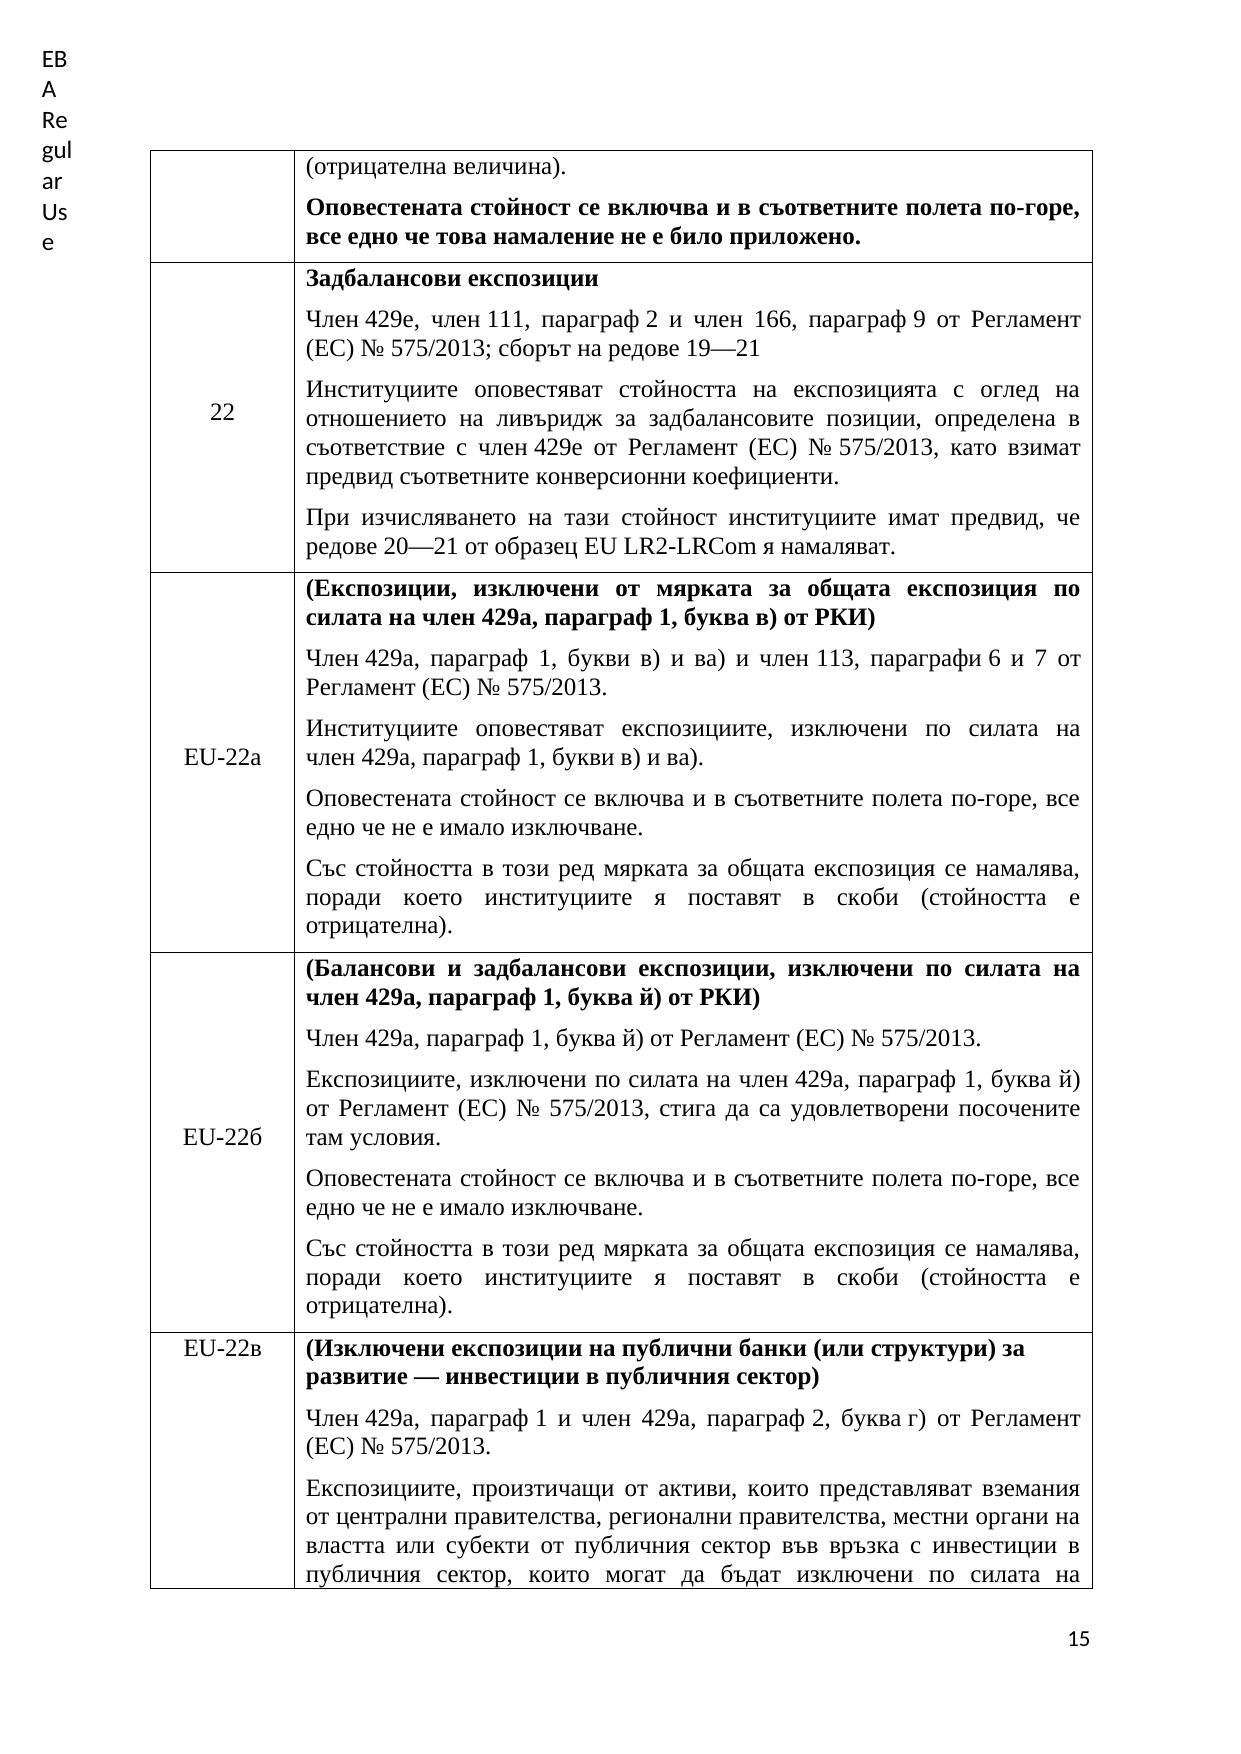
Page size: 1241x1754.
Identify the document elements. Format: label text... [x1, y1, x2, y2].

table_cell EU-22в [151, 1333, 294, 1588]
table_cell 21 [151, 151, 294, 262]
table_cell Задбалансови експозиции Член 429е, член 111, параграф 2 и член 166, параграф 9 от Регламент (ЕС) № 575/2013; сборът на редове 19—21 Институциите оповестяват стойността на експозицията с оглед на отношението на ливъридж за задбалансовите позиции, определена в съответствие с член 429е от Регламент (ЕС) № 575/2013, като взимат предвид съответните конверсионни коефициенти. При изчисляването на тази стойност институциите имат предвид, че редове 20—21 от образец EU LR2-LRCom я намаляват. [295, 263, 1092, 572]
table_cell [295, 151, 1092, 262]
table_cell EU-22б [151, 953, 294, 1332]
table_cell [295, 1333, 1092, 1588]
table_cell 22 [151, 263, 294, 572]
table_cell EU-22а [151, 573, 294, 952]
table_cell (Балансови и задбалансови експозиции, изключени по силата на член 429а, параграф 1, буква й) от РКИ) Член 429a, параграф 1, буква й) от Регламент (ЕС) № 575/2013. Експозициите, изключени по силата на член 429а, параграф 1, буква й) от Регламент (ЕС) № 575/2013, стига да са удовлетворени посочените там условия. Оповестената стойност се включва и в съответните полета по-горе, все едно че не е имало изключване. Със стойността в този ред мярката за общата експозиция се намалява, поради което институциите я поставят в скоби (стойността е отрицателна). [295, 953, 1092, 1332]
table_cell (Експозиции, изключени от мярката за общата експозиция по силата на член 429а, параграф 1, буква в) от РКИ) Член 429а, параграф 1, букви в) и ва) и член 113, параграфи 6 и 7 от Регламент (ЕС) № 575/2013. Институциите оповестяват експозициите, изключени по силата на член 429а, параграф 1, букви в) и ва). Оповестената стойност се включва и в съответните полета по-горе, все едно че не е имало изключване. Със стойността в този ред мярката за общата експозиция се намалява, поради което институциите я поставят в скоби (стойността е отрицателна). [295, 573, 1092, 952]
